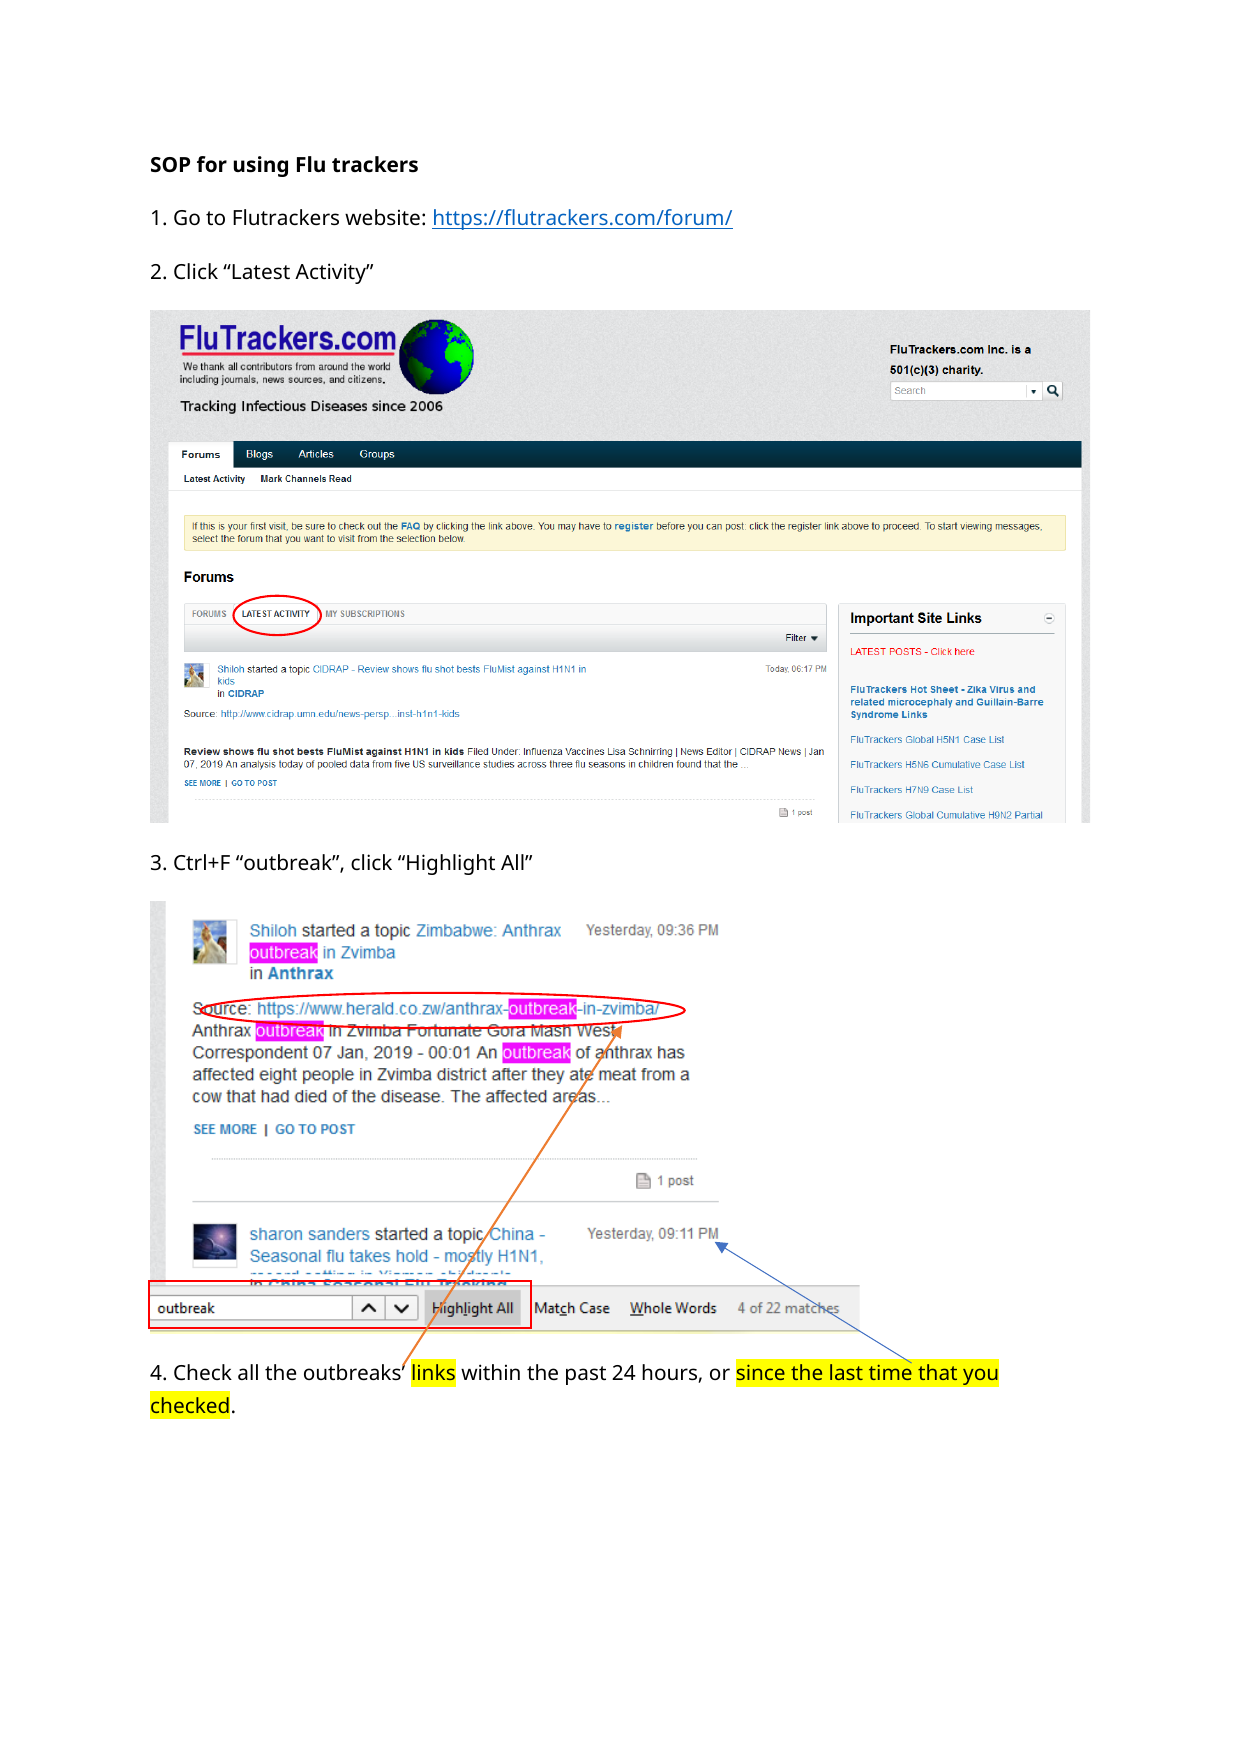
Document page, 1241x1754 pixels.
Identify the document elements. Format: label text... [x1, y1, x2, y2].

text 3. Ctrl+F “outbreak”, click “Highlight All” [150, 848, 1090, 876]
text SOP for using Flu trackers [150, 150, 1090, 178]
text 4. Check all the outbreaks’ links within the past 24 hours, or since the last time that you checked. [150, 1358, 1090, 1419]
text 2. Click “Latest Activity” [150, 257, 1090, 285]
picture [150, 1282, 454, 1327]
picture [150, 901, 860, 1334]
picture [430, 1282, 530, 1327]
picture [150, 1329, 424, 1334]
text 1. Go to Flutrackers website: https://flutrackers.com/forum/ [150, 203, 1090, 232]
picture [150, 310, 1091, 823]
